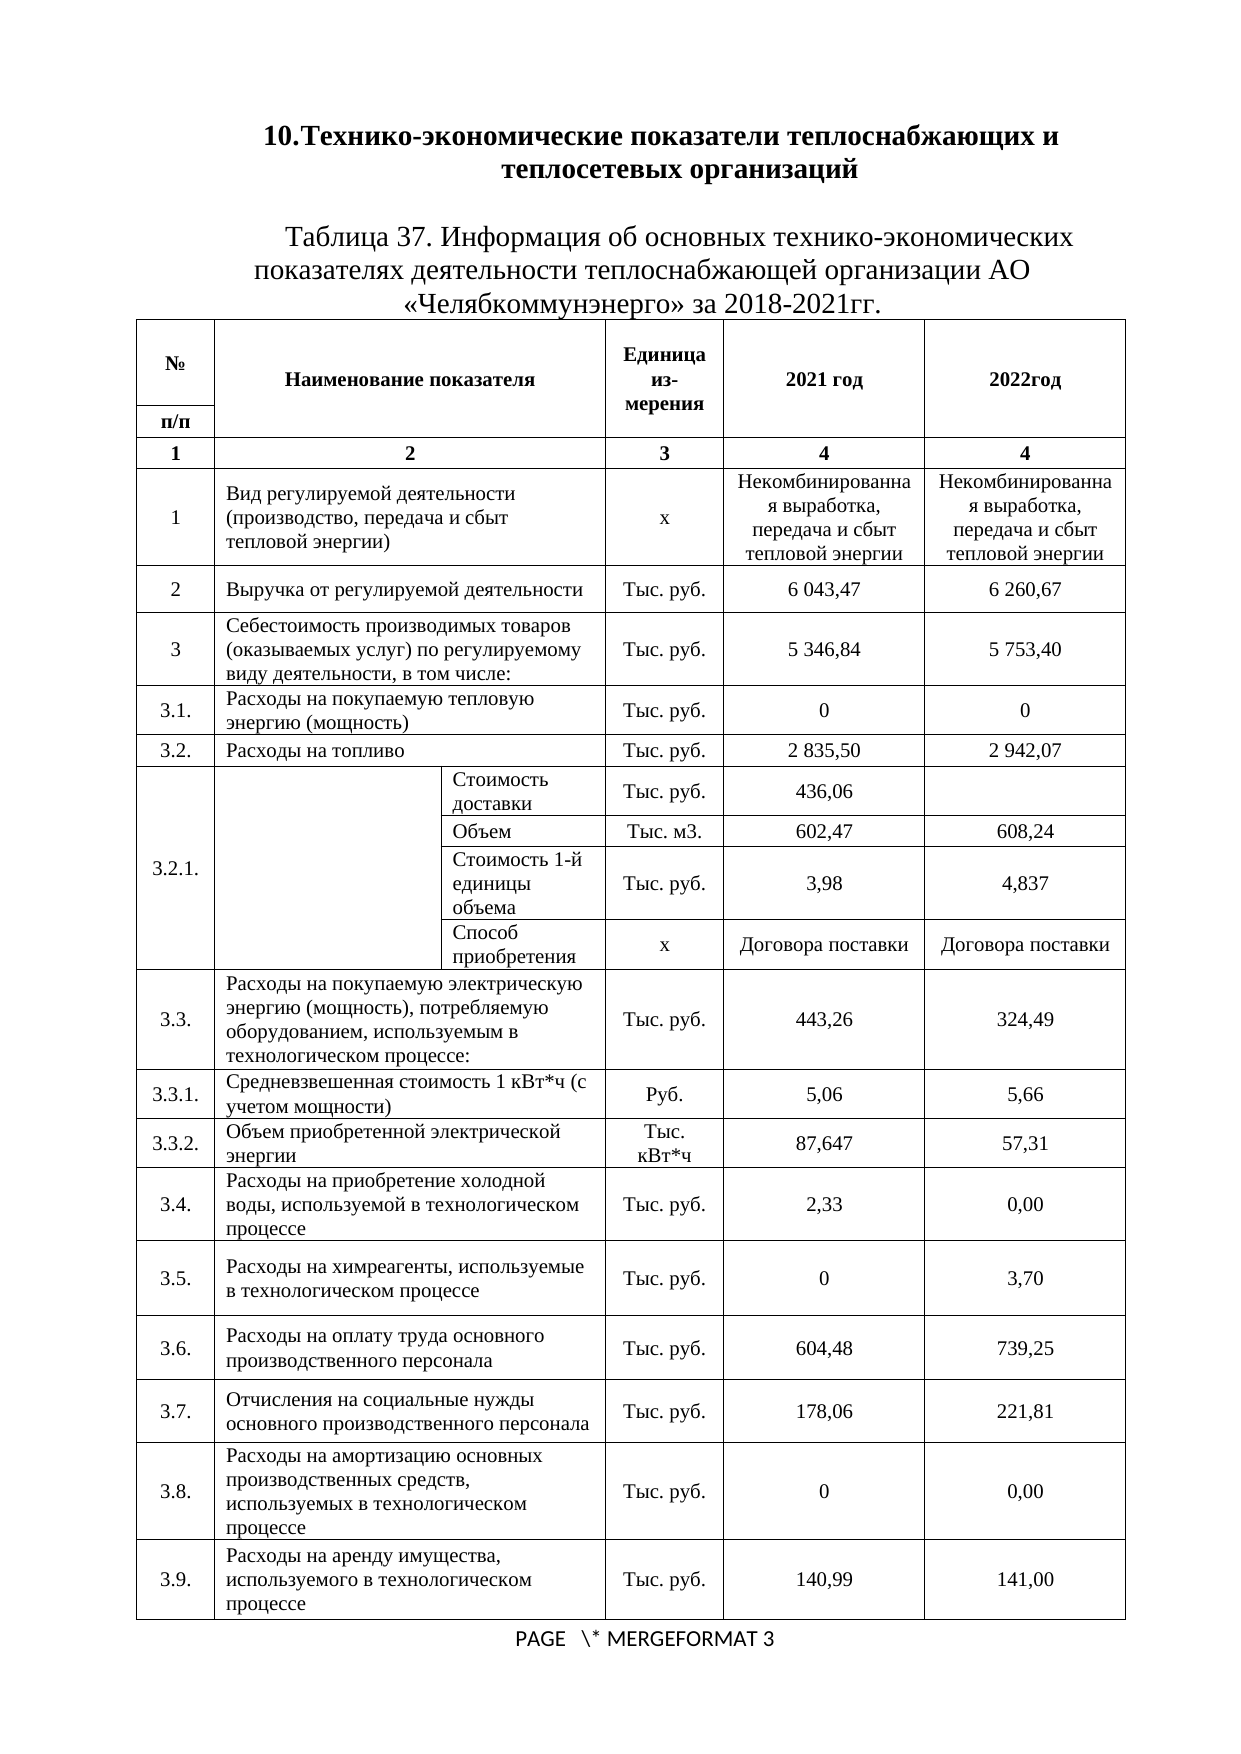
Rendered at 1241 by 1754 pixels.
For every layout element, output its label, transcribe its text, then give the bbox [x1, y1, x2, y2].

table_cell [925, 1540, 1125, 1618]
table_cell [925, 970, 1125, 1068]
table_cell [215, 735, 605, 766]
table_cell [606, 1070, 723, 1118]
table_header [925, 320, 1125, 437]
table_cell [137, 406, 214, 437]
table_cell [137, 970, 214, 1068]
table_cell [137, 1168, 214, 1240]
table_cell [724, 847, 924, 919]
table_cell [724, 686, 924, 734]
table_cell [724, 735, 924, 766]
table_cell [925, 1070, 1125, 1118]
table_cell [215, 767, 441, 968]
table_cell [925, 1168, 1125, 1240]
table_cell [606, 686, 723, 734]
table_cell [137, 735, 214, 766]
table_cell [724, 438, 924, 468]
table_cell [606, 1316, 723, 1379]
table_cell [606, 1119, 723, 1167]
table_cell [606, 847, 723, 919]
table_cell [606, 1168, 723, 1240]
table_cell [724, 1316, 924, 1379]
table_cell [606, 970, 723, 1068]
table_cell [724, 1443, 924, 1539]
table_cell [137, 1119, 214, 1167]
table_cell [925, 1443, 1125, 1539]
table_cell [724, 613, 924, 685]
text Таблица 37. Информация об основных технико-экономических показателях деятельности теплоснабжающей организации АО «Челябкоммунэнерго» за 2018-2021гг. [148, 219, 1137, 319]
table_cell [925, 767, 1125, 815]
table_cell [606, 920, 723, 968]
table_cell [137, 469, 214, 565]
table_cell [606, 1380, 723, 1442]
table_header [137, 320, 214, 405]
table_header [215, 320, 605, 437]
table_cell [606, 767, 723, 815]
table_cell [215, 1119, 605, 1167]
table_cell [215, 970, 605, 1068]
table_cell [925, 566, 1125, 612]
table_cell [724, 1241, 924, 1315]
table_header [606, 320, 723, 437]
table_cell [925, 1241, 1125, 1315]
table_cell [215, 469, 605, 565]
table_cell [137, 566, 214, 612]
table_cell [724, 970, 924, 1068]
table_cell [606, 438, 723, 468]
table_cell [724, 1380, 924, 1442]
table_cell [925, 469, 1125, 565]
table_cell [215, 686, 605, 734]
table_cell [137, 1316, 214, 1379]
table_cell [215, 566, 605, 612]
list Технико-экономические показатели теплоснабжающих и теплосетевых организаций [185, 118, 1137, 185]
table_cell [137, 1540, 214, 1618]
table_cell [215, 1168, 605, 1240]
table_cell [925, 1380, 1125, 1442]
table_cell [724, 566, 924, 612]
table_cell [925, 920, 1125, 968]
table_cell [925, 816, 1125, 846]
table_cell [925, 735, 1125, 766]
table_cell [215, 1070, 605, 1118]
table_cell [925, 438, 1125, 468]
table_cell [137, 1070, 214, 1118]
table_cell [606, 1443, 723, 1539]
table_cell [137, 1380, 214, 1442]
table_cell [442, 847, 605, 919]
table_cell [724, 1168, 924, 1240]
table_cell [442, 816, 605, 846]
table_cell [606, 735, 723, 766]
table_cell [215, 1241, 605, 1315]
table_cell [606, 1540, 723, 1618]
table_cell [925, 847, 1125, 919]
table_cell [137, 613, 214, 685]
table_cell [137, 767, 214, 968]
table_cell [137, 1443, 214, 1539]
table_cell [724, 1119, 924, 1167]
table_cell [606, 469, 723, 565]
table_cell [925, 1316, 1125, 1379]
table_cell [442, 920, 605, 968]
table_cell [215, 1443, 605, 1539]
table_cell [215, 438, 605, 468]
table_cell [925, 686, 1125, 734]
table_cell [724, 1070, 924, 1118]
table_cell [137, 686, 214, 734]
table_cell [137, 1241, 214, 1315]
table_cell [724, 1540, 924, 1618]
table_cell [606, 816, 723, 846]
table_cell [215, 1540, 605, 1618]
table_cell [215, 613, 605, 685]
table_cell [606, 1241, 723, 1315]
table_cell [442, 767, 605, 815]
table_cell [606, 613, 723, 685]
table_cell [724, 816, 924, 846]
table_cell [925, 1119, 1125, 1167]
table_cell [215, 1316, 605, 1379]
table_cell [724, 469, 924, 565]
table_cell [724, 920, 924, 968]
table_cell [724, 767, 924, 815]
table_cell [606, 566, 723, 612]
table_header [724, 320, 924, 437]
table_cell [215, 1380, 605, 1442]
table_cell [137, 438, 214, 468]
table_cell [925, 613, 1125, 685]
